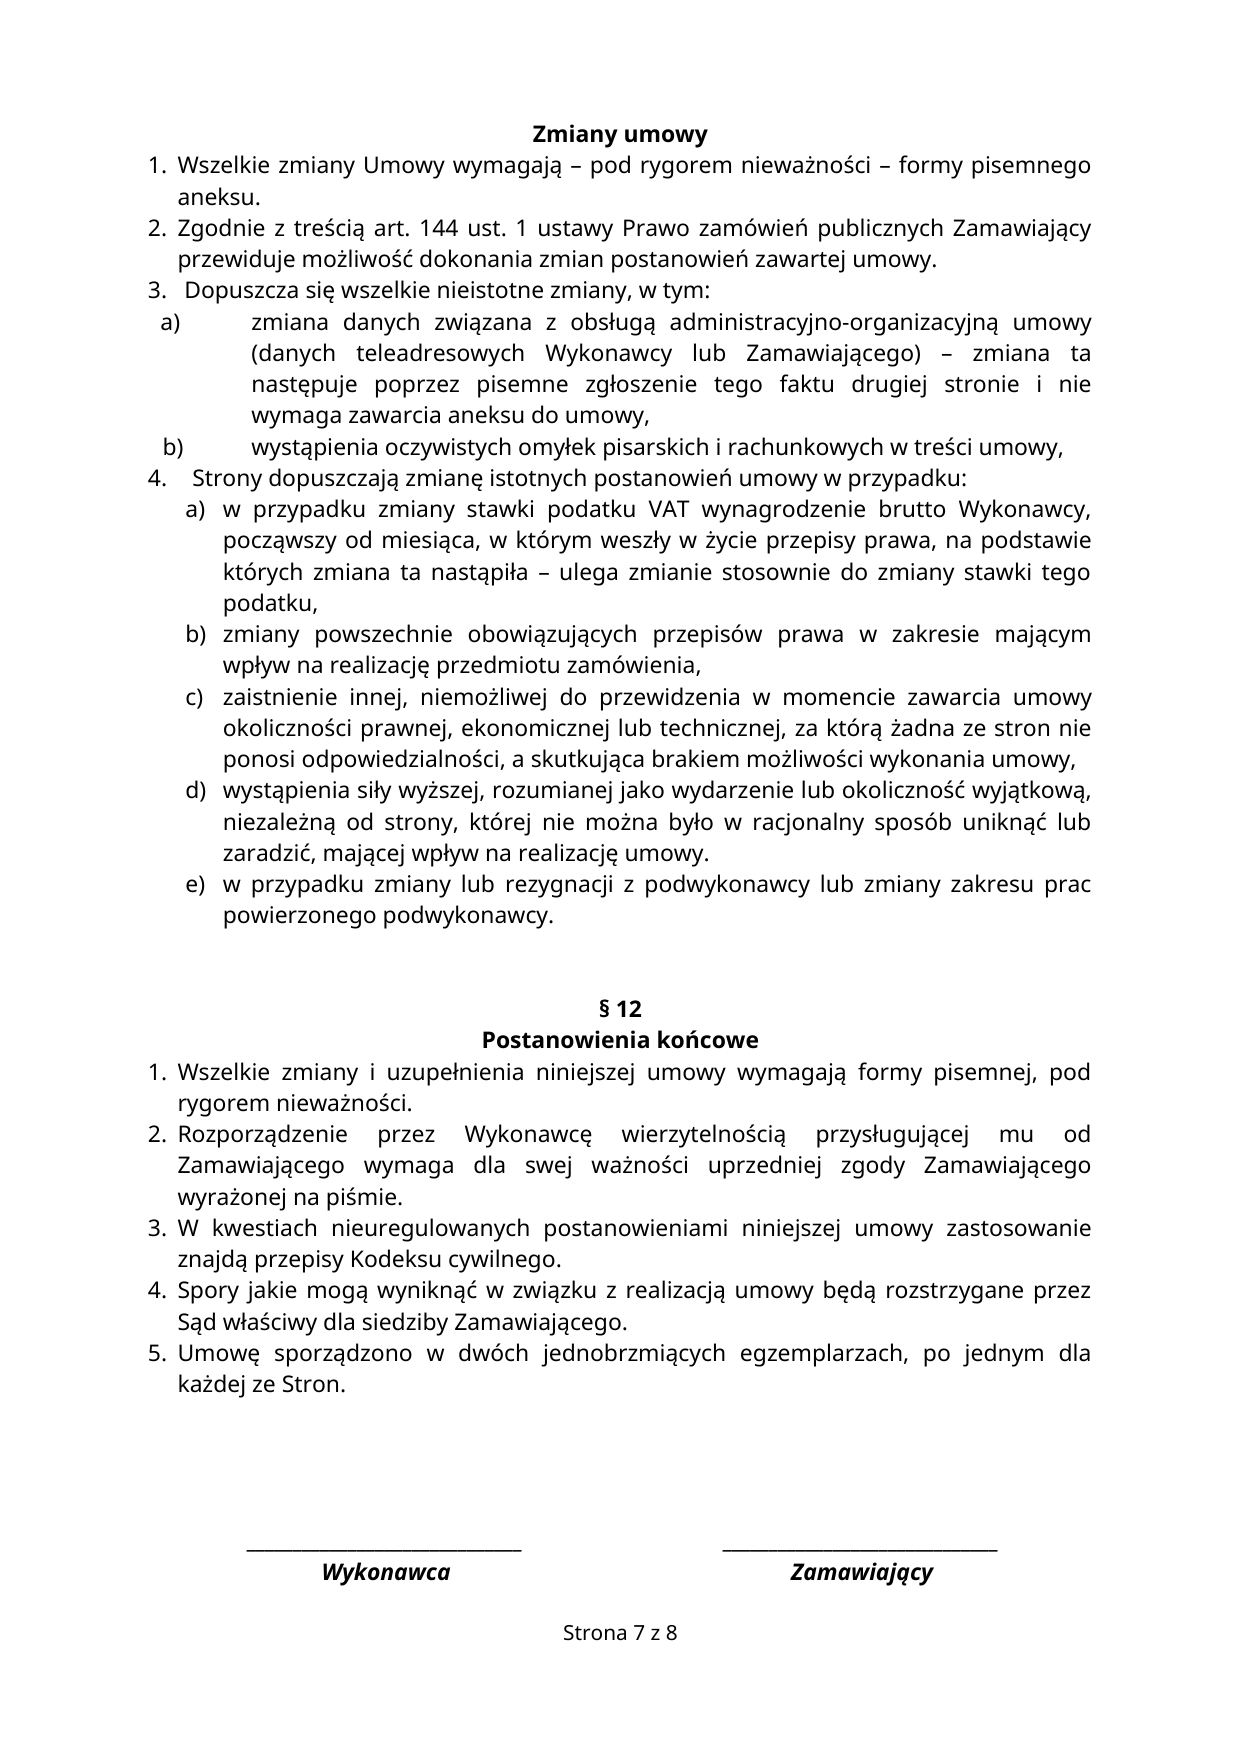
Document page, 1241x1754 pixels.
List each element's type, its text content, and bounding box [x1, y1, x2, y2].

list Umowę sporządzono w dwóch jednobrzmiących egzemplarzach, po jednym dla każdej ze Stron. [148, 1337, 1092, 1399]
list zmiana danych związana z obsługą administracyjno-organizacyjną umowy (danych teleadresowych Wykonawcy lub Zamawiającego) – zmiana ta następuje poprzez pisemne zgłoszenie tego faktu drugiej stronie i nie wymaga zawarcia aneksu do umowy, [160, 306, 1092, 431]
list Wszelkie zmiany i uzupełnienia niniejszej umowy wymagają formy pisemnej, pod rygorem nieważności. [148, 1056, 1092, 1118]
list Spory jakie mogą wyniknąć w związku z realizacją umowy będą rozstrzygane przez Sąd właściwy dla siedziby Zamawiającego. [148, 1274, 1092, 1337]
list Wszelkie zmiany Umowy wymagają – pod rygorem nieważności – formy pisemnego aneksu. [148, 149, 1092, 212]
list Strony dopuszczają zmianę istotnych postanowień umowy w przypadku: [148, 462, 1092, 493]
list zaistnienie innej, niemożliwej do przewidzenia w momencie zawarcia umowy okoliczności prawnej, ekonomicznej lub technicznej, za którą żadna ze stron nie ponosi odpowiedzialności, a skutkująca brakiem możliwości wykonania umowy, [185, 681, 1092, 774]
list wystąpienia oczywistych omyłek pisarskich i rachunkowych w treści umowy, [162, 431, 1092, 462]
list w przypadku zmiany stawki podatku VAT wynagrodzenie brutto Wykonawcy, począwszy od miesiąca, w którym weszły w życie przepisy prawa, na podstawie których zmiana ta nastąpiła – ulega zmianie stosownie do zmiany stawki tego podatku, [185, 493, 1092, 618]
text § 12 [148, 993, 1092, 1024]
list w przypadku zmiany lub rezygnacji z podwykonawcy lub zmiany zakresu prac powierzonego podwykonawcy. [185, 868, 1092, 931]
list Dopuszcza się wszelkie nieistotne zmiany, w tym: [148, 274, 1092, 306]
table_header ______________________________ Wykonawca [144, 1524, 620, 1587]
list Rozporządzenie przez Wykonawcę wierzytelnością przysługującej mu od Zamawiającego wymaga dla swej ważności uprzedniej zgody Zamawiającego wyrażonej na piśmie. [148, 1118, 1092, 1212]
text Postanowienia końcowe [148, 1024, 1092, 1056]
table_header ______________________________ Zamawiający [620, 1524, 1096, 1587]
list wystąpienia siły wyższej, rozumianej jako wydarzenie lub okoliczność wyjątkową, niezależną od strony, której nie można było w racjonalny sposób uniknąć lub zaradzić, mającej wpływ na realizację umowy. [185, 774, 1092, 868]
list zmiany powszechnie obowiązujących przepisów prawa w zakresie mającym wpływ na realizację przedmiotu zamówienia, [185, 618, 1092, 681]
text Zmiany umowy [148, 118, 1092, 149]
list W kwestiach nieuregulowanych postanowieniami niniejszej umowy zastosowanie znajdą przepisy Kodeksu cywilnego. [148, 1212, 1092, 1274]
list Zgodnie z treścią art. 144 ust. 1 ustawy Prawo zamówień publicznych Zamawiający przewiduje możliwość dokonania zmian postanowień zawartej umowy. [148, 212, 1092, 274]
